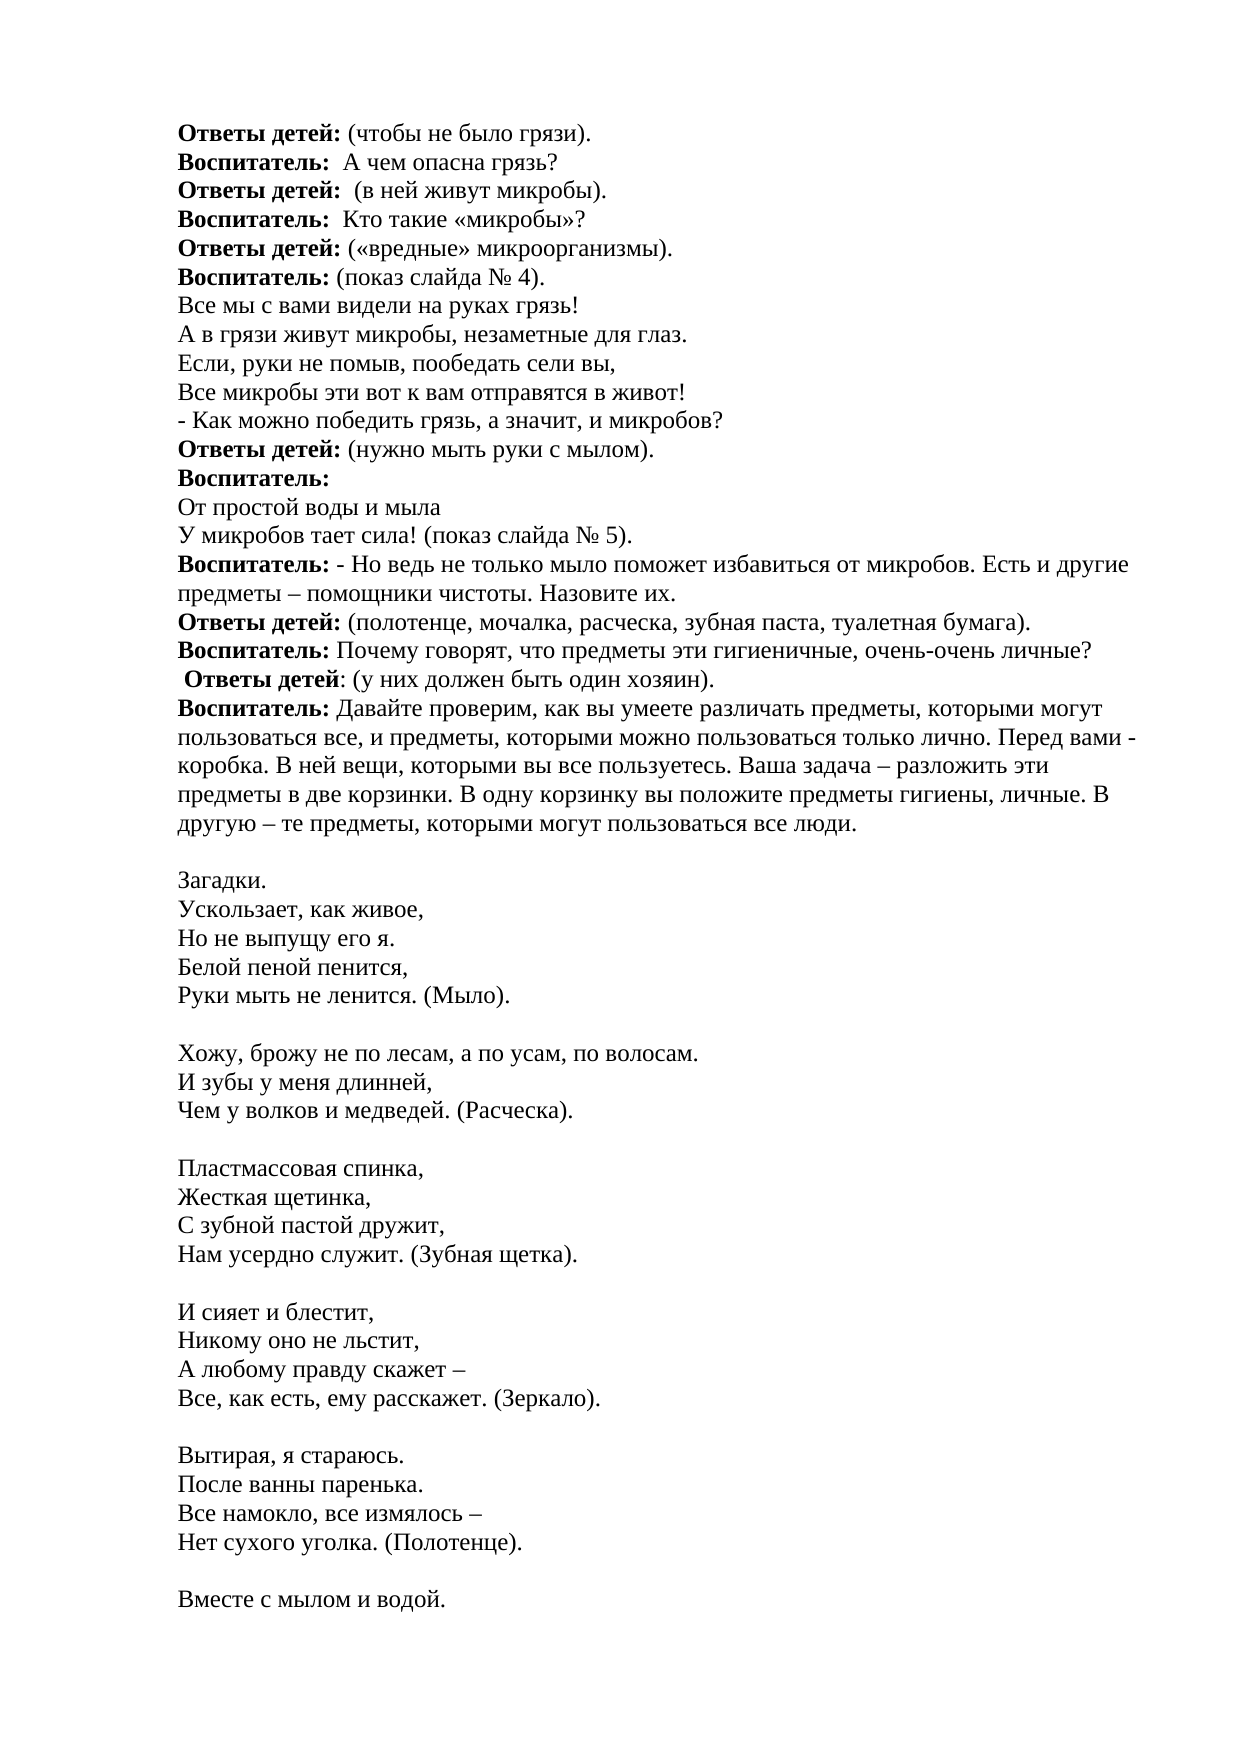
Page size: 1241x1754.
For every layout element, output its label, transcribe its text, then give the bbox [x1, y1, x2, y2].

text И зубы у меня длинней, [177, 1067, 1152, 1096]
text Все мы с вами видели на руках грязь! [177, 291, 1152, 319]
text Воспитатель: Кто такие «микробы»? [177, 204, 1152, 233]
text Никому оно не льстит, [177, 1326, 1152, 1354]
text Вместе с мылом и водой. [177, 1584, 1152, 1613]
text Воспитатель: (показ слайда № 4). [177, 262, 1152, 291]
text Все, как есть, ему расскажет. (Зеркало). [177, 1383, 1152, 1412]
text Ответы детей: (полотенце, мочалка, расческа, зубная паста, туалетная бумага). [177, 607, 1152, 636]
text Ответы детей: («вредные» микроорганизмы). [177, 233, 1152, 262]
text Пластмассовая спинка, [177, 1124, 1152, 1182]
text С зубной пастой дружит, [177, 1211, 1152, 1239]
text Воспитатель: А чем опасна грязь? [177, 147, 1152, 176]
text Все микробы эти вот к вам отправятся в живот! [177, 377, 1152, 406]
text Нам усердно служит. (Зубная щетка). [177, 1239, 1152, 1268]
text Все намокло, все измялось – [177, 1498, 1152, 1527]
text Воспитатель: - Но ведь не только мыло поможет избавиться от микробов. Есть и другие предметы – помощники чистоты. Назовите их. [177, 549, 1152, 607]
text - Как можно победить грязь, а значит, и микробов? [177, 406, 1152, 434]
text После ванны паренька. [177, 1469, 1152, 1498]
text Вытирая, я стараюсь. [177, 1412, 1152, 1469]
text Ускользает, как живое, [177, 894, 1152, 923]
text А любому правду скажет – [177, 1354, 1152, 1383]
text Воспитатель: [177, 463, 1152, 492]
text Ответы детей: (чтобы не было грязи). [177, 118, 1152, 147]
text Ответы детей: (нужно мыть руки с мылом). [177, 434, 1152, 463]
text У микробов тает сила! (показ слайда № 5). [177, 521, 1152, 549]
text Хожу, брожу не по лесам, а по усам, по волосам. [177, 1009, 1152, 1067]
text Нет сухого уголка. (Полотенце). [177, 1527, 1152, 1556]
text Ответы детей: (в ней живут микробы). [177, 176, 1152, 204]
text Ответы детей: (у них должен быть один хозяин). [177, 664, 1152, 693]
text И сияет и блестит, [177, 1268, 1152, 1326]
text Руки мыть не ленится. (Мыло). [177, 981, 1152, 1009]
text А в грязи живут микробы, незаметные для глаз. [177, 319, 1152, 348]
text Белой пеной пенится, [177, 952, 1152, 981]
text Загадки. [177, 866, 1152, 894]
text Если, руки не помыв, пообедать сели вы, [177, 348, 1152, 377]
text Жесткая щетинка, [177, 1182, 1152, 1211]
text От простой воды и мыла [177, 492, 1152, 521]
text Воспитатель: Почему говорят, что предметы эти гигиеничные, очень-очень личные? [177, 636, 1152, 664]
text Но не выпущу его я. [177, 923, 1152, 952]
text Воспитатель: Давайте проверим, как вы умеете различать предметы, которыми могут пользоваться все, и предметы, которыми можно пользоваться только лично. Перед вами - коробка. В ней вещи, которыми вы все пользуетесь. Ваша задача – разложить эти предметы в две корзинки. В одну корзинку вы положите предметы гигиены, личные. В другую – те предметы, которыми могут пользоваться все люди. [177, 693, 1152, 837]
text Чем у волков и медведей. (Расческа). [177, 1096, 1152, 1124]
